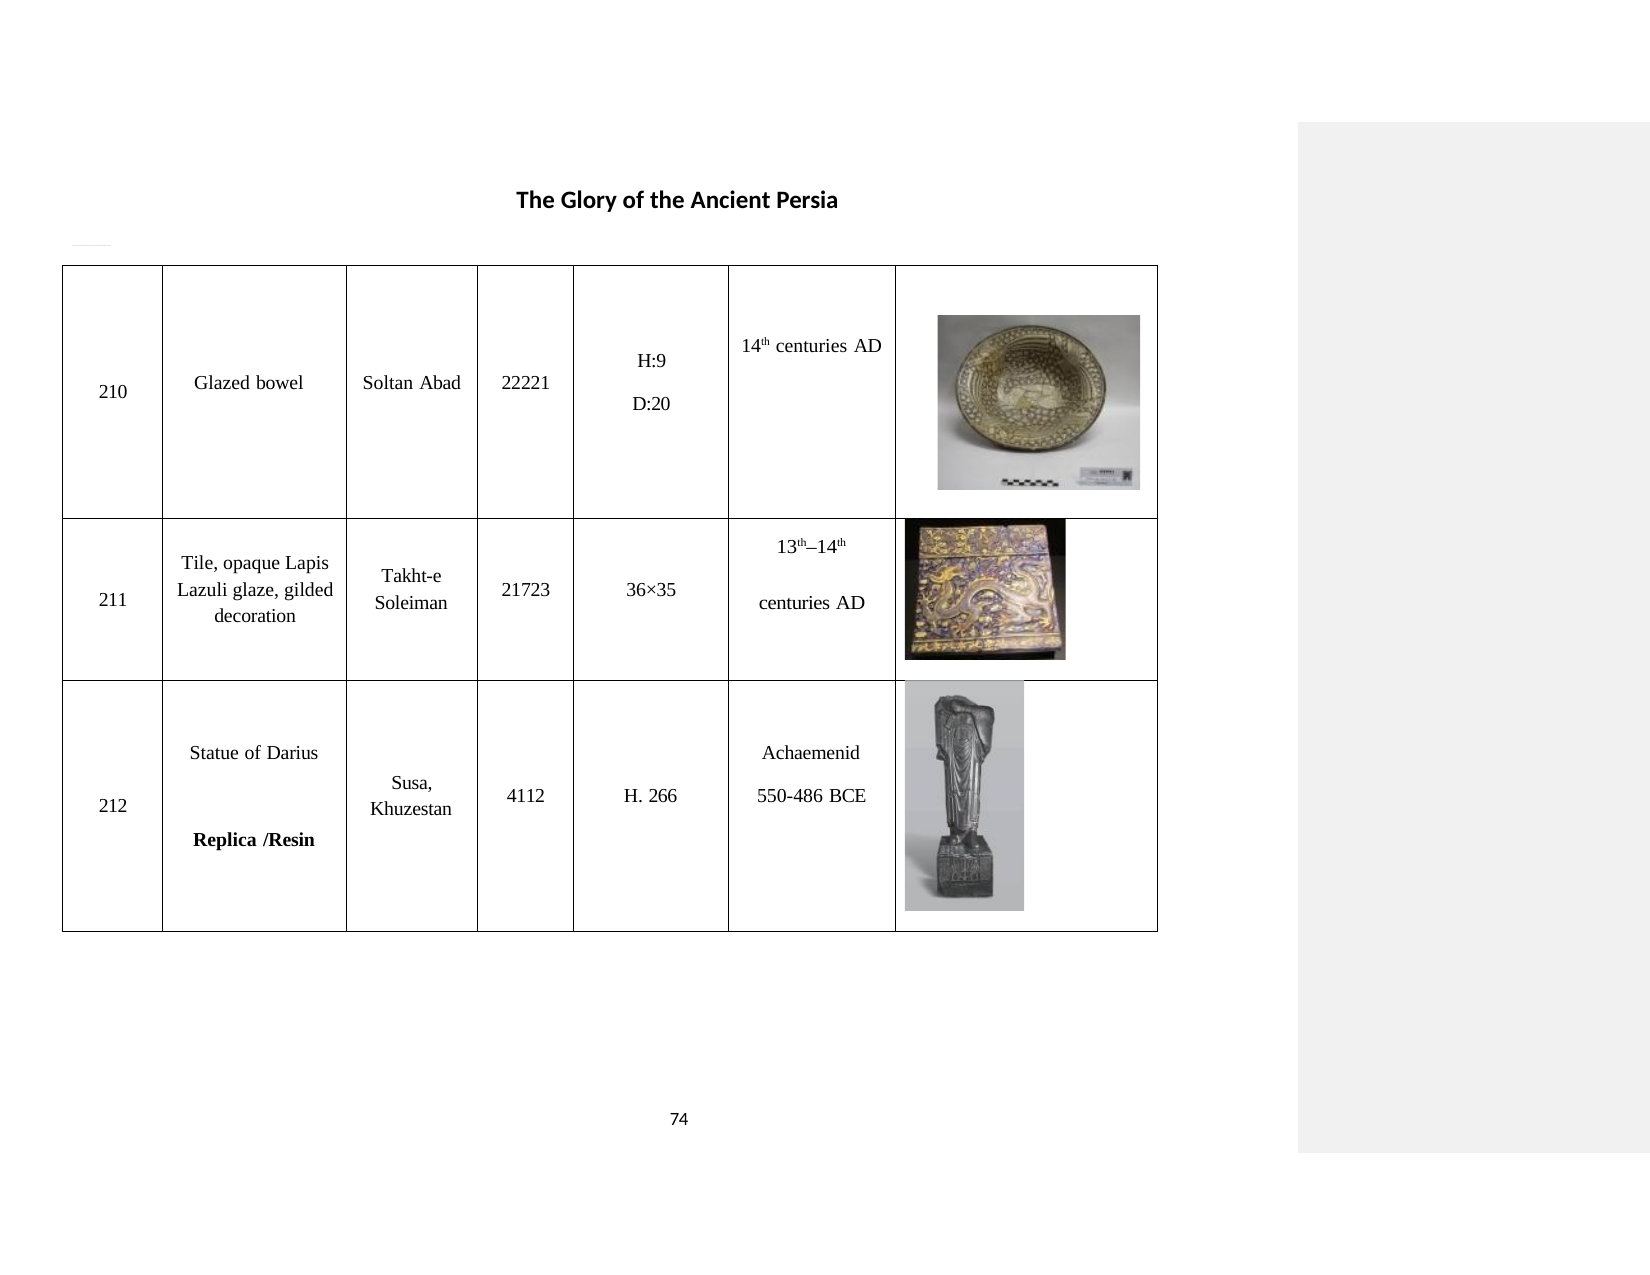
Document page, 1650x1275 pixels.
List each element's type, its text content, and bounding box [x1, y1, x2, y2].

table_cell H. 266 [574, 681, 728, 931]
table_cell 4112 [478, 681, 573, 931]
table_header Soltan Abad [347, 266, 477, 518]
table_header 210 [63, 266, 162, 518]
table_header 22221 [478, 266, 573, 518]
table_cell Tile, opaque Lapis Lazuli glaze, gilded decoration [163, 519, 346, 680]
table_cell Statue of Darius Replica /Resin [163, 681, 346, 931]
table_header H:9 D:20 [574, 266, 728, 518]
table_cell 21723 [478, 519, 573, 680]
table_cell 212 [63, 681, 162, 931]
table_header 14th centuries AD [729, 266, 895, 518]
table_cell 211 [63, 519, 162, 680]
table_cell 13th–14th centuries AD [729, 519, 895, 680]
picture [904, 680, 1025, 911]
table_header Glazed bowel [163, 266, 346, 518]
picture [937, 315, 1141, 490]
table_cell Takht-e Soleiman [347, 519, 477, 680]
table_cell Achaemenid 550-486 BCE [729, 681, 895, 931]
picture [904, 519, 1066, 660]
table_cell Susa, Khuzestan [347, 681, 477, 931]
table_cell [896, 681, 1157, 931]
table_cell 36×35 [574, 519, 728, 680]
table_cell [896, 519, 1157, 680]
table_header [896, 266, 1157, 518]
